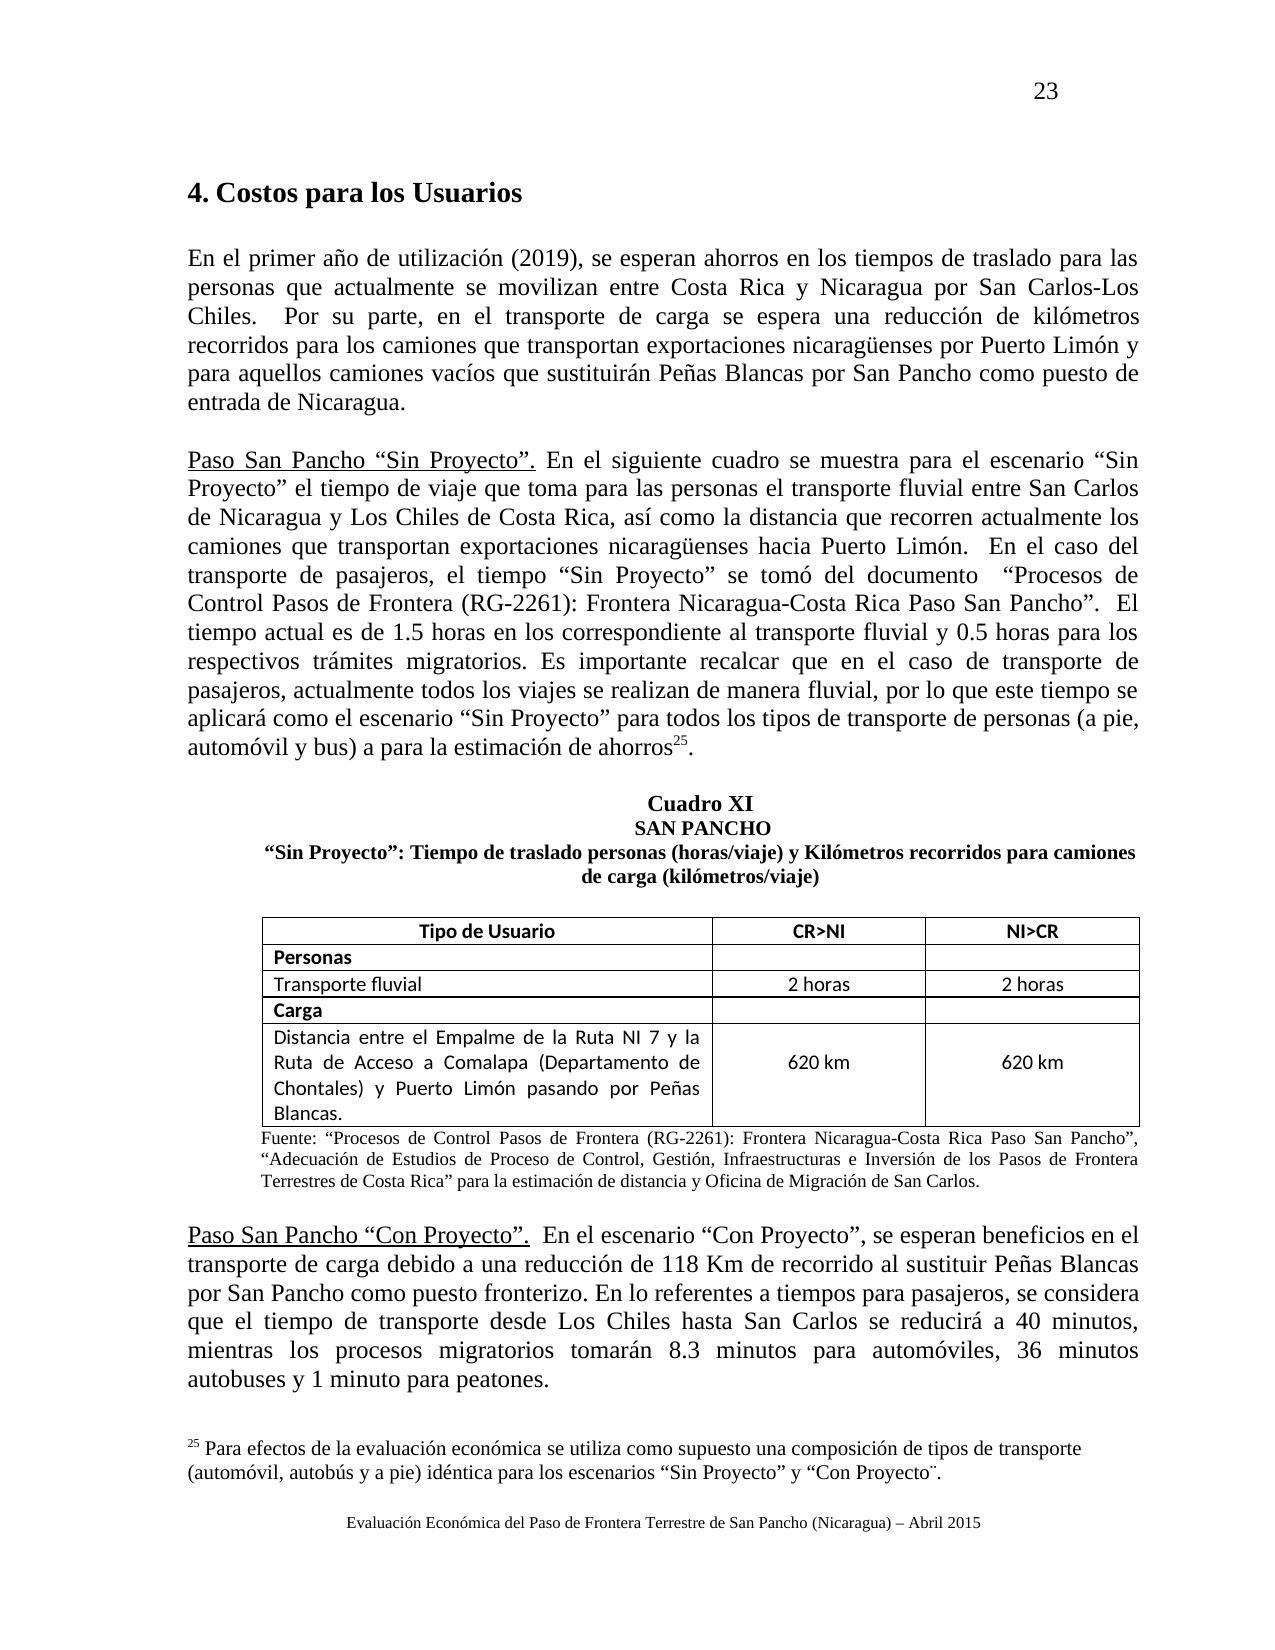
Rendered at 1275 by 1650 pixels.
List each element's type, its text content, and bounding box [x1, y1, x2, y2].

table_cell Personas [263, 945, 712, 970]
table_cell Transporte fluvial [263, 971, 712, 996]
text Paso San Pancho “Con Proyecto”. En el escenario “Con Proyecto”, se esperan beneficios en el transporte de carga debido a una reducción de 118 Km de recorrido al sustituir Peñas Blancas por San Pancho como puesto fronterizo. En lo referentes a tiempos para pasajeros, se considera que el tiempo de transporte desde Los Chiles hasta San Carlos se reducirá a 40 minutos, mientras los procesos migratorios tomarán 8.3 minutos para automóviles, 36 minutos autobuses y 1 minuto para peatones. [187, 1220, 1140, 1393]
table_cell Distancia entre el Empalme de la Ruta NI 7 y la Ruta de Acceso a Comalapa (Departamento de Chontales) y Puerto Limón pasando por Peñas Blancas. [263, 1024, 712, 1126]
table_cell [713, 945, 925, 970]
list “Sin Proyecto”: Tiempo de traslado personas (horas/viaje) y Kilómetros recorridos para camiones de carga (kilómetros/viaje) [261, 840, 1140, 888]
table_cell [926, 998, 1139, 1023]
table_cell 2 horas [713, 971, 925, 996]
table_cell [926, 945, 1139, 970]
table_header NI>CR [926, 918, 1139, 943]
table_cell 620 km [926, 1024, 1139, 1126]
table_header Tipo de Usuario [263, 918, 712, 943]
subtitle Costos para los Usuarios [187, 175, 1140, 208]
text Paso San Pancho “Sin Proyecto”. En el siguiente cuadro se muestra para el escenario “Sin Proyecto” el tiempo de viaje que toma para las personas el transporte fluvial entre San Carlos de Nicaragua y Los Chiles de Costa Rica, así como la distancia que recorren actualmente los camiones que transportan exportaciones nicaragüenses hacia Puerto Limón. En el caso del transporte de pasajeros, el tiempo “Sin Proyecto” se tomó del documento “Procesos de Control Pasos de Frontera (RG-2261): Frontera Nicaragua-Costa Rica Paso San Pancho”. El tiempo actual es de 1.5 horas en los correspondiente al transporte fluvial y 0.5 horas para los respectivos trámites migratorios. Es importante recalcar que en el caso de transporte de pasajeros, actualmente todos los viajes se realizan de manera fluvial, por lo que este tiempo se aplicará como el escenario “Sin Proyecto” para todos los tipos de transporte de personas (a pie, automóvil y bus) a para la estimación de ahorros. [187, 445, 1140, 761]
table_header CR>NI [713, 918, 925, 943]
list Cuadro XI [261, 790, 1140, 816]
table_cell [713, 998, 925, 1023]
list SAN PANCHO [261, 816, 1140, 840]
table_cell Carga [263, 998, 712, 1023]
table_cell 620 km [713, 1024, 925, 1126]
text En el primer año de utilización (2019), se esperan ahorros en los tiempos de traslado para las personas que actualmente se movilizan entre Costa Rica y Nicaragua por San Carlos-Los Chiles. Por su parte, en el transporte de carga se espera una reducción de kilómetros recorridos para los camiones que transportan exportaciones nicaragüenses por Puerto Limón y para aquellos camiones vacíos que sustituirán Peñas Blancas por San Pancho como puesto de entrada de Nicaragua. [187, 243, 1140, 416]
list Fuente: “Procesos de Control Pasos de Frontera (RG-2261): Frontera Nicaragua-Costa Rica Paso San Pancho”, “Adecuación de Estudios de Proceso de Control, Gestión, Infraestructuras e Inversión de los Pasos de Frontera Terrestres de Costa Rica” para la estimación de distancia y Oficina de Migración de San Carlos. [261, 1127, 1140, 1191]
table_cell 2 horas [926, 971, 1139, 996]
